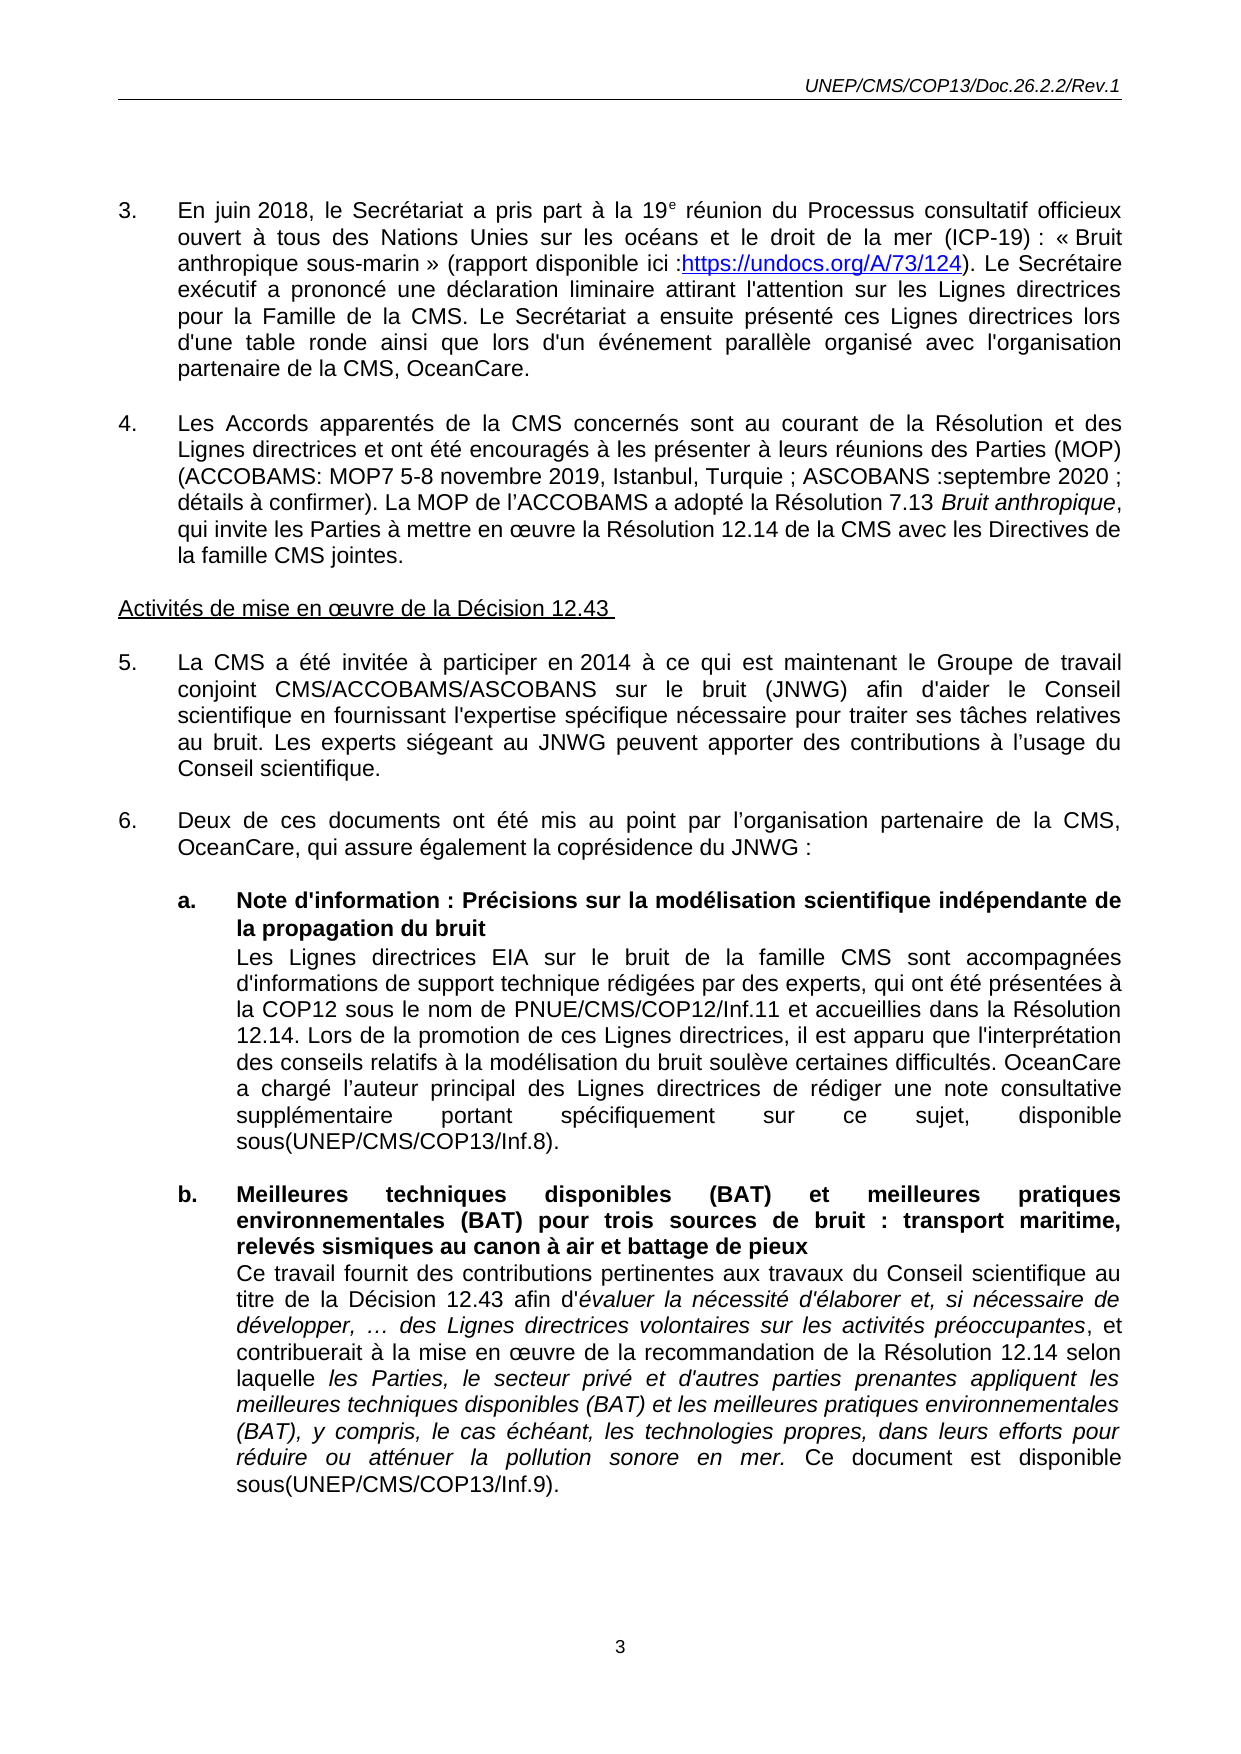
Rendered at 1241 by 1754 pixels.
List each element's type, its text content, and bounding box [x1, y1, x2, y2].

list Ce travail fournit des contributions pertinentes aux travaux du Conseil scientifique au titre de la Décision 12.43 afin d'évaluer la nécessité d'élaborer et, si nécessaire de développer, … des Lignes directrices volontaires sur les activités préoccupantes, et contribuerait à la mise en œuvre de la recommandation de la Résolution 12.14 selon laquelle les Parties, le secteur privé et d'autres parties prenantes appliquent les meilleures techniques disponibles (BAT) et les meilleures pratiques environnementales (BAT), y compris, le cas échéant, les technologies propres, dans leurs efforts pour réduire ou atténuer la pollution sonore en mer. Ce document est disponible sous(UNEP/CMS/COP13/Inf.9). [236, 1260, 1122, 1497]
list Les Accords apparentés de la CMS concernés sont au courant de la Résolution et des Lignes directrices et ont été encouragés à les présenter à leurs réunions des Parties (MOP) (ACCOBAMS: MOP7 5-8 novembre 2019, Istanbul, Turquie ; ASCOBANS :septembre 2020 ; détails à confirmer). La MOP de l’ACCOBAMS a adopté la Résolution 7.13 Bruit anthropique, qui invite les Parties à mettre en œuvre la Résolution 12.14 de la CMS avec les Directives de la famille CMS jointes. [118, 410, 1122, 568]
list Les Lignes directrices EIA sur le bruit de la famille CMS sont accompagnées d'informations de support technique rédigées par des experts, qui ont été présentées à la COP12 sous le nom de PNUE/CMS/COP12/Inf.11 et accueillies dans la Résolution 12.14. Lors de la promotion de ces Lignes directrices, il est apparu que l'interprétation des conseils relatifs à la modélisation du bruit soulève certaines difficultés. OceanCare a chargé l’auteur principal des Lignes directrices de rédiger une note consultative supplémentaire portant spécifiquement sur ce sujet, disponible sous(UNEP/CMS/COP13/Inf.8). [236, 943, 1122, 1154]
list Note d'information : Précisions sur la modélisation scientifique indépendante de la propagation du bruit [177, 887, 1122, 941]
list Deux de ces documents ont été mis au point par l’organisation partenaire de la CMS, OceanCare, qui assure également la coprésidence du JNWG : [118, 807, 1122, 860]
list Meilleures techniques disponibles (BAT) et meilleures pratiques environnementales (BAT) pour trois sources de bruit : transport maritime, relevés sismiques au canon à air et battage de pieux [177, 1181, 1122, 1260]
list La CMS a été invitée à participer en 2014 à ce qui est maintenant le Groupe de travail conjoint CMS/ACCOBAMS/ASCOBANS sur le bruit (JNWG) afin d'aider le Conseil scientifique en fournissant l'expertise spécifique nécessaire pour traiter ses tâches relatives au bruit. Les experts siégeant au JNWG peuvent apporter des contributions à l’usage du Conseil scientifique. [118, 649, 1122, 781]
text Activités de mise en œuvre de la Décision 12.43 [118, 594, 1122, 621]
list En juin 2018, le Secrétariat a pris part à la 19e réunion du Processus consultatif officieux ouvert à tous des Nations Unies sur les océans et le droit de la mer (ICP-19) : « Bruit anthropique sous-marin » (rapport disponible ici :https://undocs.org/A/73/124). Le Secrétaire exécutif a prononcé une déclaration liminaire attirant l'attention sur les Lignes directrices pour la Famille de la CMS. Le Secrétariat a ensuite présenté ces Lignes directrices lors d'une table ronde ainsi que lors d'un événement parallèle organisé avec l'organisation partenaire de la CMS, OceanCare. [118, 197, 1122, 382]
